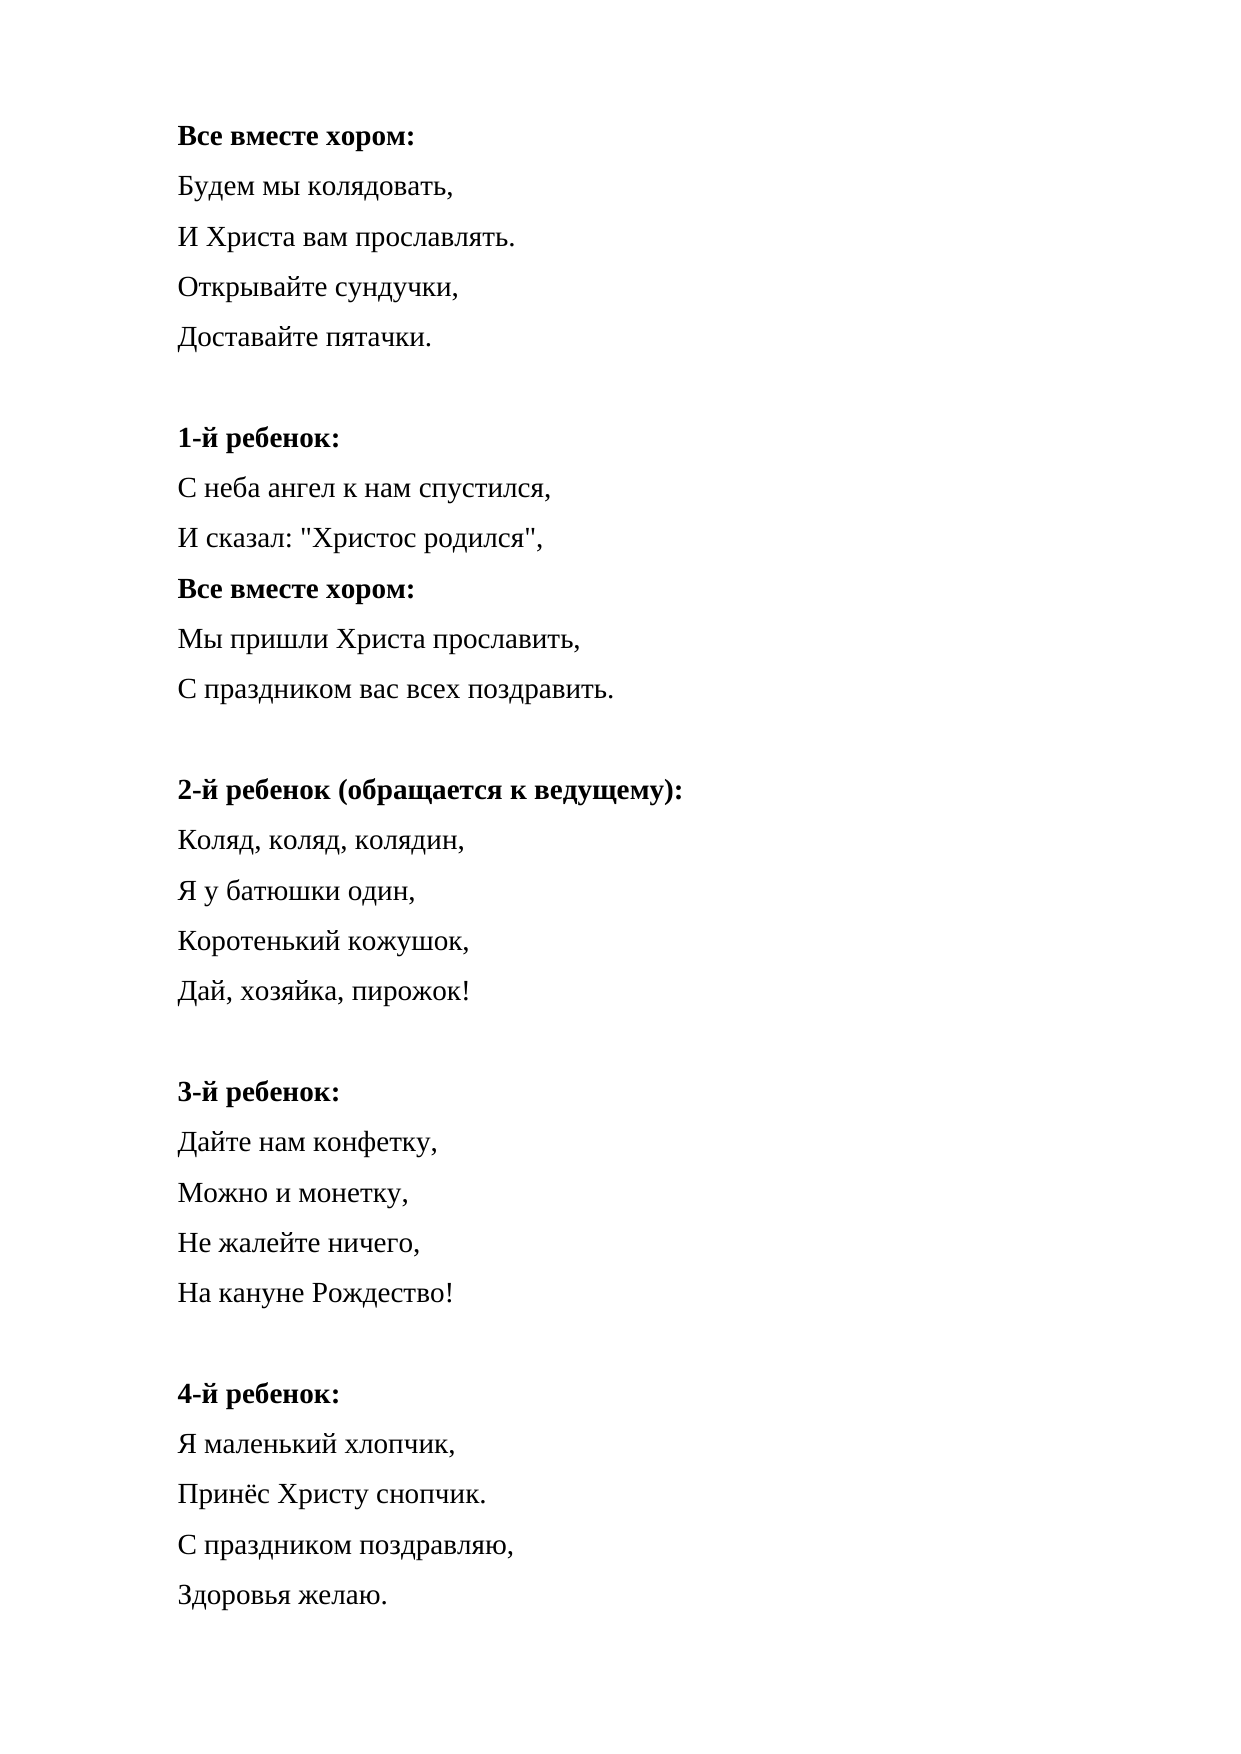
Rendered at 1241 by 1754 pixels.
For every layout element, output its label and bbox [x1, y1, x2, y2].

text [177, 118, 1152, 1611]
